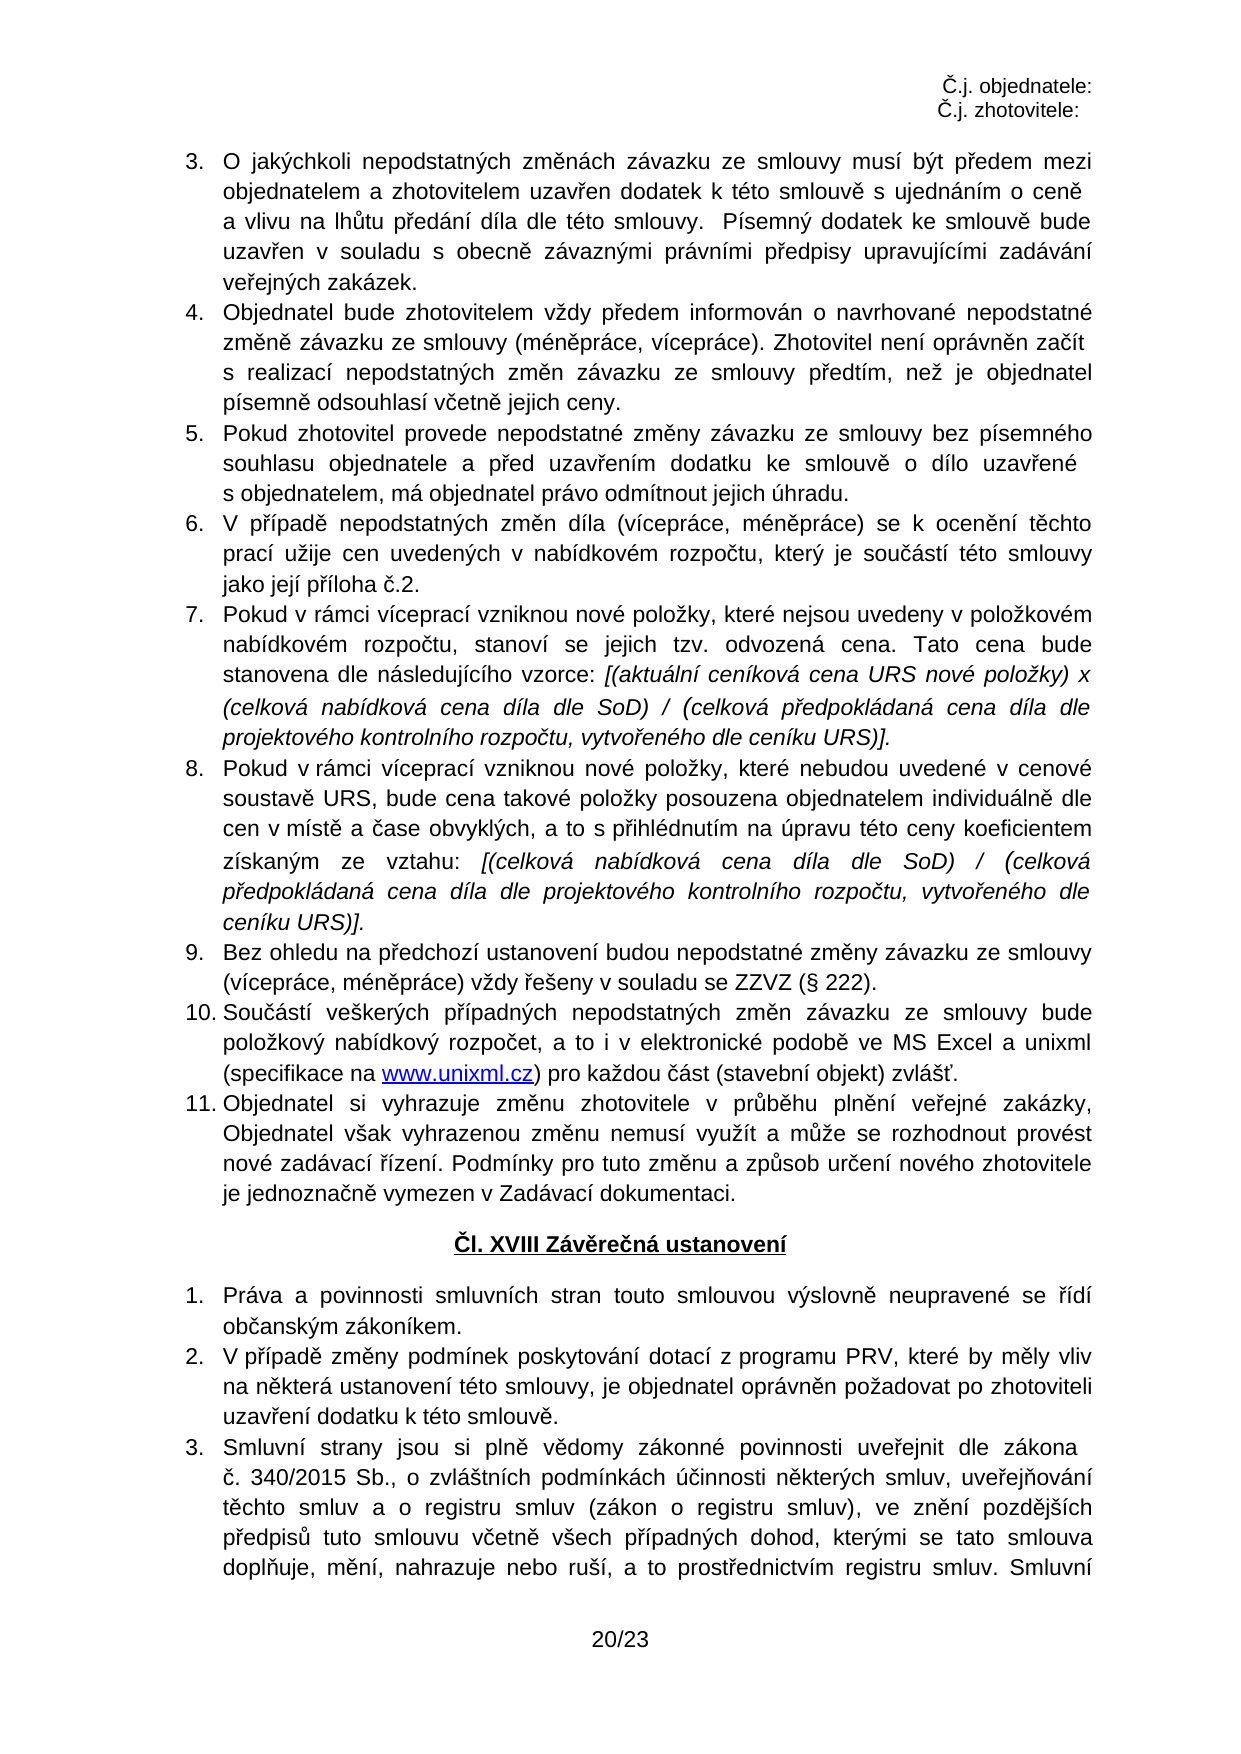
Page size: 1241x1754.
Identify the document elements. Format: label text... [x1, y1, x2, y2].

list O jakýchkoli nepodstatných změnách závazku ze smlouvy musí být předem mezi objednatelem a zhotovitelem uzavřen dodatek k této smlouvě s ujednáním o ceně a vlivu na lhůtu předání díla dle této smlouvy. Písemný dodatek ke smlouvě bude uzavřen v souladu s obecně závaznými právními předpisy upravujícími zadávání veřejných zakázek. [185, 148, 1093, 295]
list V případě změny podmínek poskytování dotací z programu PRV, které by měly vliv na některá ustanovení této smlouvy, je objednatel oprávněn požadovat po zhotoviteli uzavření dodatku k této smlouvě. [185, 1343, 1093, 1429]
list Pokud v rámci víceprací vzniknou nové položky, které nebudou uvedené v cenové soustavě URS, bude cena takové položky posouzena objednatelem individuálně dle cen v místě a čase obvyklých, a to s přihlédnutím na úpravu této ceny koeficientem získaným ze vztahu: [(celková nabídková cena díla dle SoD) / (celková předpokládaná cena díla dle projektového kontrolního rozpočtu, vytvořeného dle ceníku URS)]. [185, 754, 1093, 935]
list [185, 1433, 1093, 1581]
list Součástí veškerých případných nepodstatných změn závazku ze smlouvy bude položkový nabídkový rozpočet, a to i v elektronické podobě ve MS Excel a unixml (specifikace na www.unixml.cz) pro každou část (stavební objekt) zvlášť. [185, 999, 1093, 1086]
text Čl. XVIII Závěrečná ustanovení [148, 1231, 1093, 1258]
list Bez ohledu na předchozí ustanovení budou nepodstatné změny závazku ze smlouvy (vícepráce, méněpráce) vždy řešeny v souladu se ZZVZ (§ 222). [185, 939, 1093, 995]
list Práva a povinnosti smluvních stran touto smlouvou výslovně neupravené se řídí občanským zákoníkem. [185, 1282, 1093, 1339]
list V případě nepodstatných změn díla (vícepráce, méněpráce) se k ocenění těchto prací užije cen uvedených v nabídkovém rozpočtu, který je součástí této smlouvy jako její příloha č.2. [185, 510, 1093, 597]
list Pokud v rámci víceprací vzniknou nové položky, které nejsou uvedeny v položkovém nabídkovém rozpočtu, stanoví se jejich tzv. odvozená cena. Tato cena bude stanovena dle následujícího vzorce: [(aktuální ceníková cena URS nové položky) x (celková nabídková cena díla dle SoD) / (celková předpokládaná cena díla dle projektového kontrolního rozpočtu, vytvořeného dle ceníku URS)]. [185, 601, 1093, 751]
list Objednatel si vyhrazuje změnu zhotovitele v průběhu plnění veřejné zakázky, Objednatel však vyhrazenou změnu nemusí využít a může se rozhodnout provést nové zadávací řízení. Podmínky pro tuto změnu a způsob určení nového zhotovitele je jednoznačně vymezen v Zadávací dokumentaci. [185, 1090, 1093, 1207]
list Pokud zhotovitel provede nepodstatné změny závazku ze smlouvy bez písemného souhlasu objednatele a před uzavřením dodatku ke smlouvě o dílo uzavřené s objednatelem, má objednatel právo odmítnout jejich úhradu. [185, 419, 1093, 506]
list Objednatel bude zhotovitelem vždy předem informován o navrhované nepodstatné změně závazku ze smlouvy (méněpráce, vícepráce). Zhotovitel není oprávněn začít s realizací nepodstatných změn závazku ze smlouvy předtím, než je objednatel písemně odsouhlasí včetně jejich ceny. [185, 299, 1093, 416]
